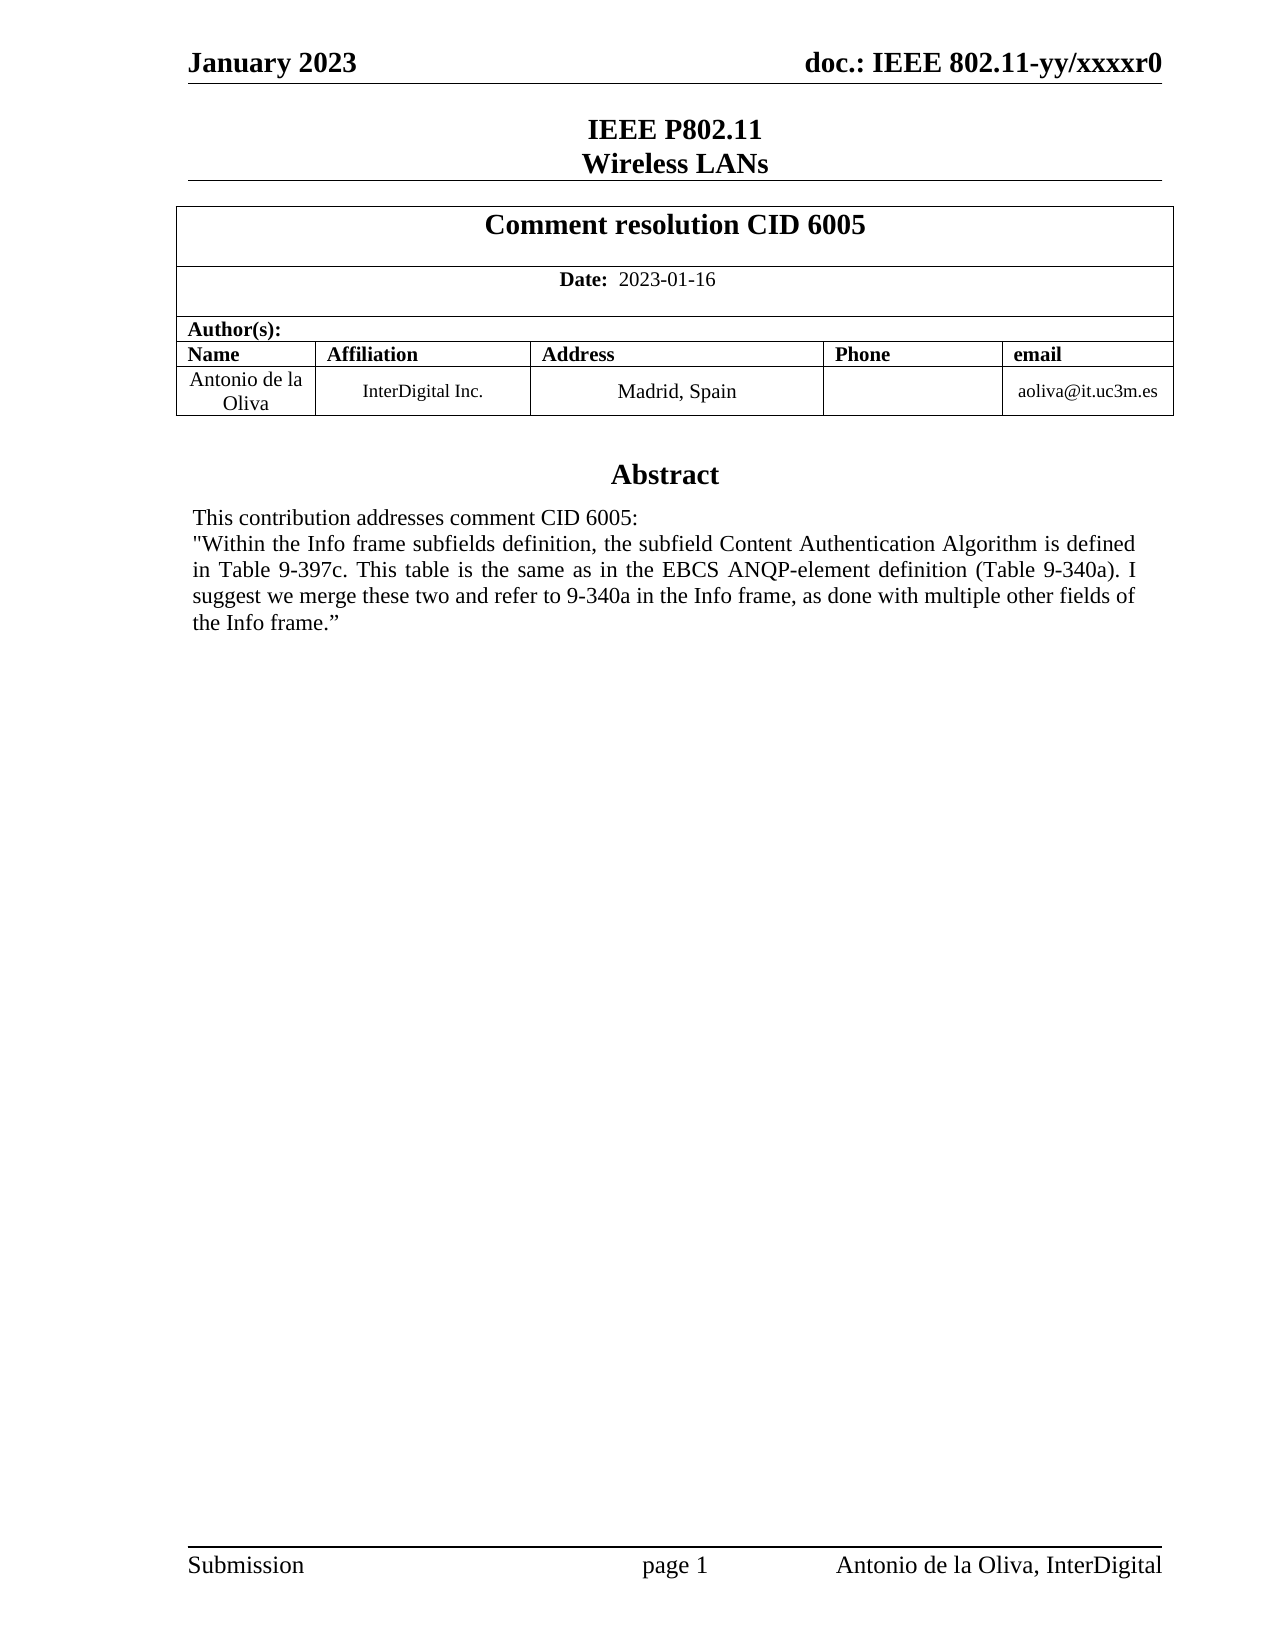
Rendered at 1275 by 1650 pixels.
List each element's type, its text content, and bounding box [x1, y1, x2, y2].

table_cell aoliva@it.uc3m.es [1003, 367, 1173, 415]
table_cell Antonio de la Oliva [177, 367, 315, 415]
table_cell InterDigital Inc. [316, 367, 530, 415]
table_cell Madrid, Spain [531, 367, 823, 415]
table_cell Date: 2023-01-16 [177, 267, 1173, 316]
table_cell [824, 367, 1002, 415]
text IEEE P802.11 Wireless LANs [187, 112, 1162, 181]
table_cell Author(s): [177, 317, 1173, 341]
table_cell Address [531, 342, 823, 366]
table_cell email [1003, 342, 1173, 366]
table_cell Affiliation [316, 342, 530, 366]
table_header Comment resolution CID 6005 [177, 207, 1173, 266]
table_cell Phone [824, 342, 1002, 366]
table_cell Name [177, 342, 315, 366]
